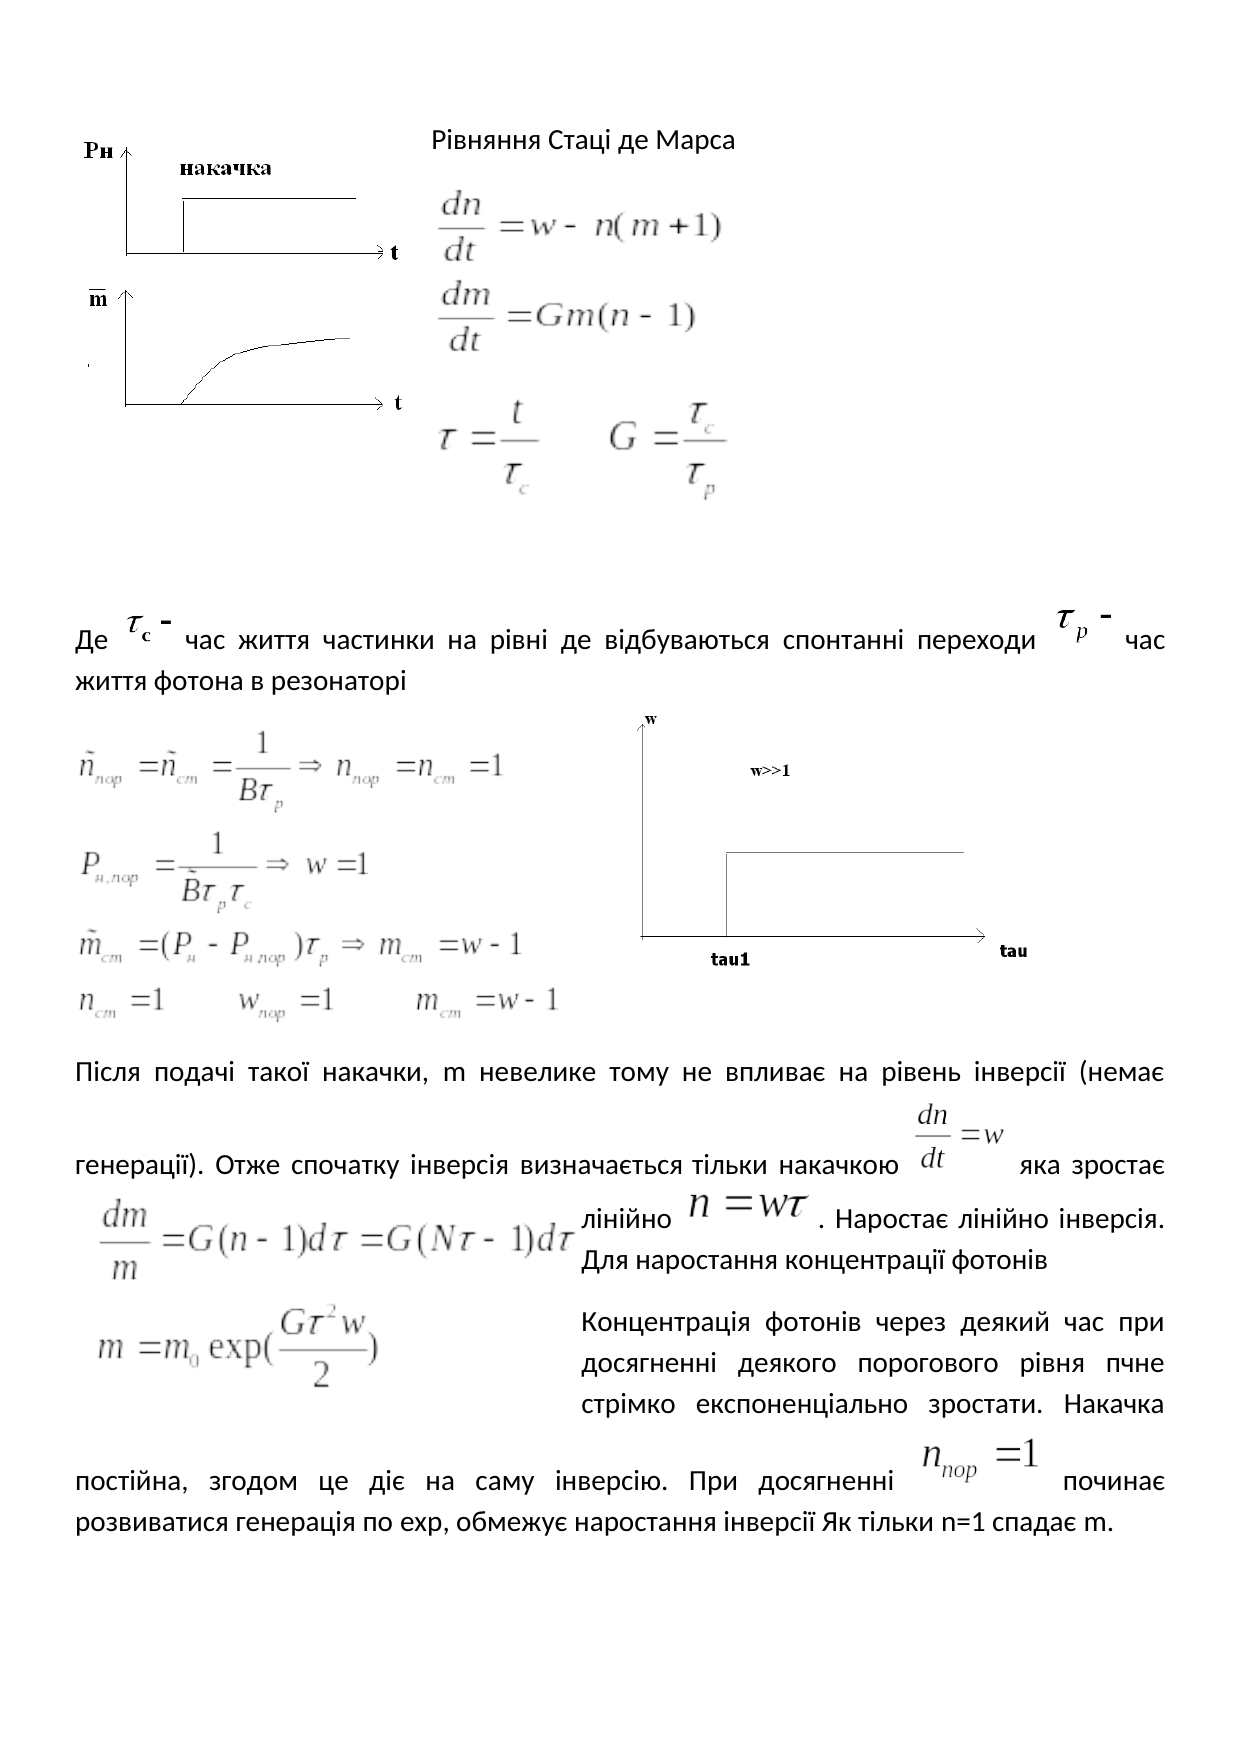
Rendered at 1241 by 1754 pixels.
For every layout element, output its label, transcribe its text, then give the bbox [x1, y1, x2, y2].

picture [618, 379, 1032, 652]
text Де час життя частинки на рівні де відбуваються спонтанні переходи час життя фотона в резонаторі [75, 262, 1165, 371]
text Концентрація фотонів через деякий час при досягненні деякого порогового рівня пчне стрімко експоненціально зростати. Накачка постійна, згодом це діє на саму інверсію. При досягненні починає розвиватися генерація по exp, обмежує наростання інверсії Як тільки n=1 спадає m. [75, 977, 1165, 1212]
text Після подачі такої накачки, m невелике тому не впливає на рівень інверсії (немає генерації). Отже спочатку інверсія визначається тільки накачкою яка зростає лінійно . Наростає лінійно інверсія. Для наростання концентрації фотонів [75, 727, 1165, 951]
